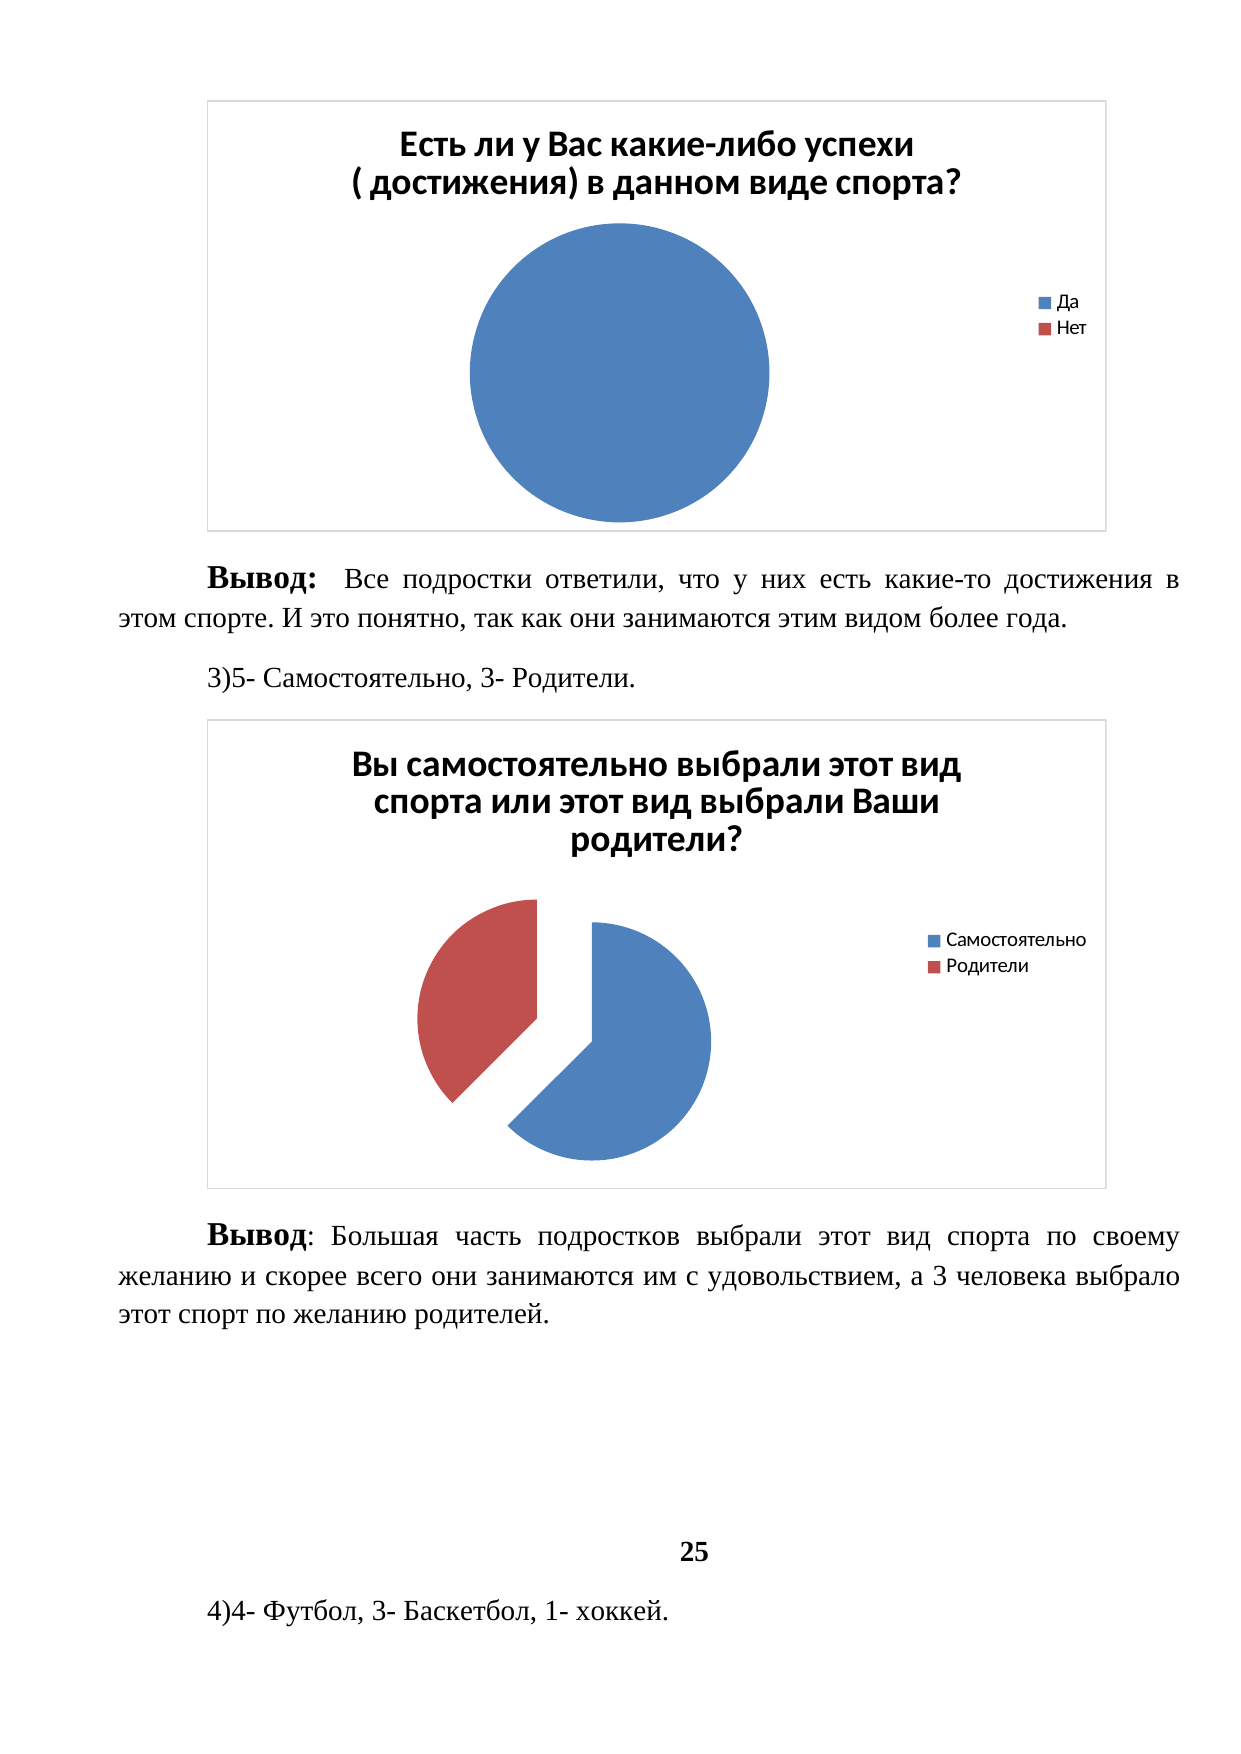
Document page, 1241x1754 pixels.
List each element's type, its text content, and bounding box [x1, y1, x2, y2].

text 3)5- Самостоятельно, 3- Родители. [118, 660, 1181, 693]
text Вывод: Большая часть подростков выбрали этот вид спорта по своему желанию и скорее всего они занимаются им с удовольствием, а 3 человека выбрало этот спорт по желанию родителей. [118, 1214, 1181, 1330]
text 25 [118, 1534, 1181, 1567]
text 4)4- Футбол, 3- Баскетбол, 1- хоккей. [118, 1593, 1181, 1627]
text Вывод: Все подростки ответили, что у них есть какие-то достижения в этом спорте. И это понятно, так как они занимаются этим видом более года. [118, 557, 1181, 634]
